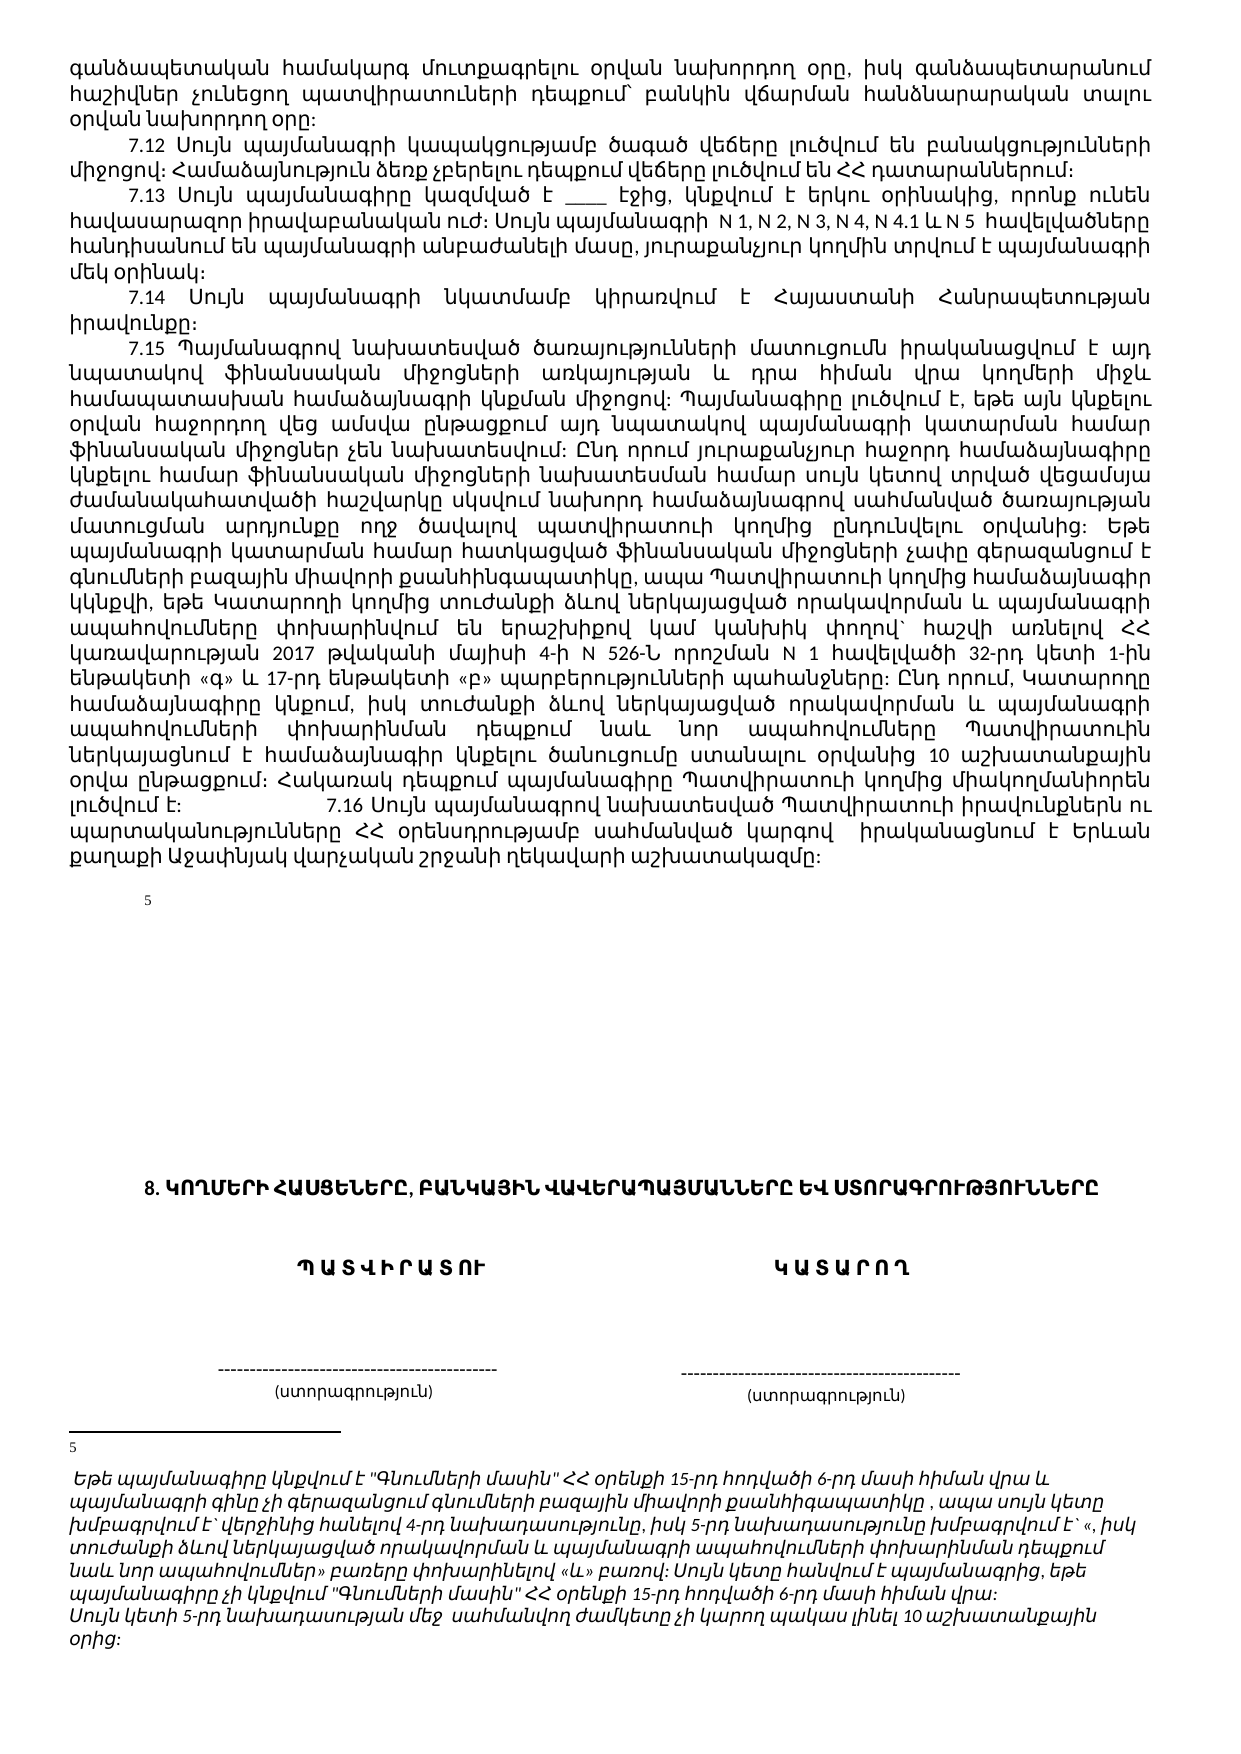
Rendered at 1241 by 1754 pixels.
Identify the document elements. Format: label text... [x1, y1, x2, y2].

text 8. ԿՈՂՄԵՐԻ ՀԱՍՑԵՆԵՐԸ, ԲԱՆԿԱՅԻՆ ՎԱՎԵՐԱՊԱՅՄԱՆՆԵՐԸ ԵՎ ՍՏՈՐԱԳՐՈՒԹՅՈՒՆՆԵՐԸ [69, 1175, 1152, 1201]
text 7.13 Սույն պայմանագիրը կազմված է ____ էջից, կնքվում է երկու օրինակից, որոնք ունեն հավասարազոր իրավաբանական ուժ։ Սույն պայմանագրի N 1, N 2, N 3, N 4, N 4.1 և N 5 հավելվածները հանդիսանում են պայմանագրի անբաժանելի մասը, յուրաքանչյուր կողմին տրվում է պայմանագրի մեկ օրինակ։ [69, 183, 1152, 284]
text 7.14 Սույն պայմանագրի նկատմամբ կիրառվում է Հայաստանի Հանրապետության իրավունքը։ [69, 284, 1152, 335]
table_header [155, 1255, 627, 1405]
text 7.12 Սույն պայմանագրի կապակցությամբ ծագած վեճերը լուծվում են բանակցությունների միջոցով։ Համաձայնություն ձեռք չբերելու դեպքում վեճերը լուծվում են ՀՀ դատարաններում։ [69, 132, 1152, 183]
text 7.15 Պայմանագրով նախատեսված ծառայությունների մատուցումն իրականացվում է այդ նպատակով ֆինանսական միջոցների առկայության և դրա հիման վրա կողմերի միջև համապատասխան համաձայնագրի կնքման միջոցով: Պայմանագիրը լուծվում է, եթե այն կնքելու օրվան հաջորդող վեց ամսվա ընթացքում այդ նպատակով պայմանագրի կատարման համար ֆինանսական միջոցներ չեն նախատեսվում: Ընդ որում յուրաքանչյուր հաջորդ համաձայնագիրը կնքելու համար ֆինանսական միջոցների նախատեսման համար սույն կետով տրված վեցամսյա ժամանակահատվածի հաշվարկը սկսվում նախորդ համաձայնագրով սահմանված ծառայության մատուցման արդյունքը ողջ ծավալով պատվիրատուի կողմից ընդունվելու օրվանից: Եթե պայմանագրի կատարման համար հատկացված ֆինանսական միջոցների չափը գերազանցում է գնումների բազային միավորի քսանհինգապատիկը, ապա Պատվիրատուի կողմից համաձայնագիր կկնքվի, եթե Կատարողի կողմից տուժանքի ձևով ներկայացված որակավորման և պայմանագրի ապահովումները փոխարինվում են երաշխիքով կամ կանխիկ փողով` հաշվի առնելով ՀՀ կառավարության 2017 թվականի մայիսի 4-ի N 526-Ն որոշման N 1 հավելվածի 32-րդ կետի 1-ին ենթակետի «գ» և 17-րդ ենթակետի «բ» պարբերությունների պահանջները: Ընդ որում, Կատարողը համաձայնագիրը կնքում, իսկ տուժանքի ձևով ներկայացված որակավորման և պայմանագրի ապահովումների փոխարինման դեպքում նաև նոր ապահովումները Պատվիրատուին ներկայացնում է համաձայնագիր կնքելու ծանուցումը ստանալու օրվանից 10 աշխատանքային օրվա ընթացքում։ Հակառակ դեպքում պայմանագիրը Պատվիրատուի կողմից միակողմանիորեն լուծվում է: 7.16 Սույն պայմանագրով նախատեսված Պատվիրատուի իրավունքներն ու պարտականությունները ՀՀ օրենսդրությամբ սահմանված կարգով իրականացնում է Երևան քաղաքի Աջափնյակ վարչական շրջանի ղեկավարի աշխատակազմը: [69, 335, 1152, 869]
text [69, 56, 1152, 132]
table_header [627, 1255, 1056, 1405]
